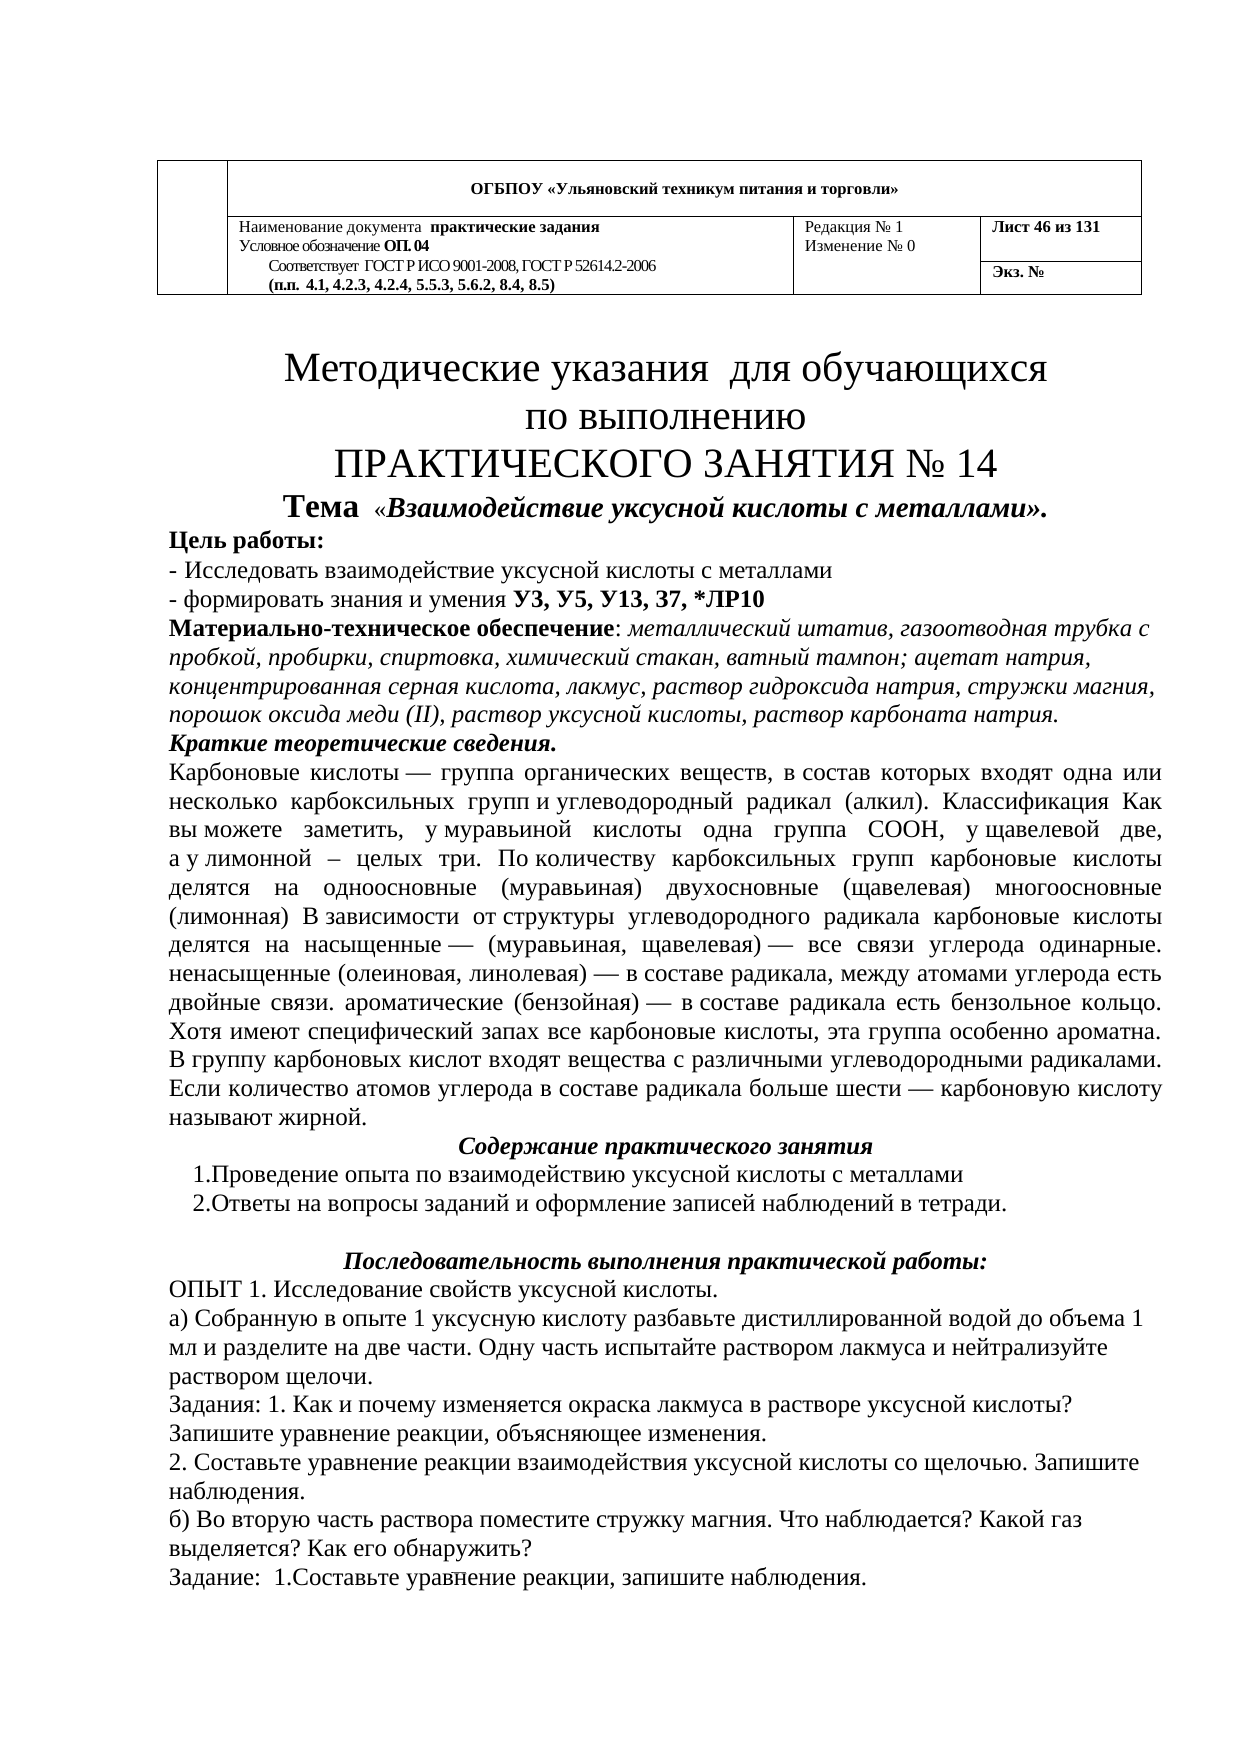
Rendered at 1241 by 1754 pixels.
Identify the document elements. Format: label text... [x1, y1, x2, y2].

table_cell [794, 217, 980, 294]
text а) Собранную в опыте 1 уксусную кислоту разбавьте дистиллированной водой до объема 1 мл и разделите на две части. Одну часть испытайте раствором лакмуса и нейтрализуйте раствором щелочи. [169, 1303, 1162, 1389]
text - Исследовать взаимодействие уксусной кислоты с металлами [169, 553, 1162, 584]
text Последовательность выполнения практической работы: [169, 1246, 1162, 1274]
text Задание: 1.Составьте уравнение реакции, запишите наблюдения. [169, 1562, 1162, 1591]
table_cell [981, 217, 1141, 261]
text 2. Составьте уравнение реакции взаимодействия уксусной кислоты со щелочью. Запишите наблюдения. [169, 1447, 1162, 1504]
text ПРАКТИЧЕСКОГО ЗАНЯТИЯ № 14 [169, 438, 1162, 486]
text Цель работы: [169, 525, 1162, 553]
text Карбоновые кислоты — группа органических веществ, в состав которых входят одна или несколько карбоксильных групп и углеводородный радикал (алкил). Классификация Как вы можете заметить, у муравьиной кислоты одна группа СООН, у щавелевой две, а у лимонной – целых три. По количеству карбоксильных групп карбоновые кислоты делятся на одноосновные (муравьиная) двухосновные (щавелевая) многоосновные (лимонная) В зависимости от структуры углеводородного радикала карбоновые кислоты делятся на насыщенные — (муравьиная, щавелевая) — все связи углерода одинарные. ненасыщенные (олеиновая, линолевая) — в составе радикала, между атомами углерода есть двойные связи. ароматические (бензойная) — в составе радикала есть бензольное кольцо. Хотя имеют специфический запах все карбоновые кислоты, эта группа особенно ароматна. В группу карбоновых кислот входят вещества с различными углеводородными радикалами. Если количество атомов углерода в составе радикала больше шести — карбоновую кислоту называют жирной. [169, 757, 1162, 1131]
text Задания: 1. Как и почему изменяется окраска лакмуса в растворе уксусной кислоты? Запишите уравнение реакции, объясняющее изменения. [169, 1389, 1162, 1447]
text Материально-техническое обеспечение: металлический штатив, газоотводная трубка с пробкой, пробирки, спиртовка, химический стакан, ватный тампон; ацетат натрия, концентрированная серная кислота, лакмус, раствор гидроксида натрия, стружки магния, порошок оксида меди (II), раствор уксусной кислоты, раствор карбоната натрия. [169, 613, 1162, 728]
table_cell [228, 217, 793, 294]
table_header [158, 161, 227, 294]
text - формировать знания и умения У3, У5, У13, З7, *ЛР10 [169, 584, 1162, 613]
text Тема «Взаимодействие уксусной кислоты с металлами». [169, 486, 1162, 525]
text б) Во вторую часть раствора поместите стружку магния. Что наблюдается? Какой газ выделяется? Как его обнаружить? [169, 1504, 1162, 1562]
text Содержание практического занятия [169, 1131, 1162, 1159]
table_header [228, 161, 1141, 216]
text Методические указания для обучающихся [169, 343, 1162, 391]
text Краткие теоретические сведения. [169, 728, 1162, 757]
text 2.Ответы на вопросы заданий и оформление записей наблюдений в тетради. [192, 1188, 1162, 1217]
text по выполнению [169, 391, 1162, 438]
text ОПЫТ 1. Исследование свойств уксусной кислоты. [169, 1274, 1162, 1303]
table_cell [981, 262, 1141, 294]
text 1.Проведение опыта по взаимодействию уксусной кислоты с металлами [192, 1159, 1162, 1188]
